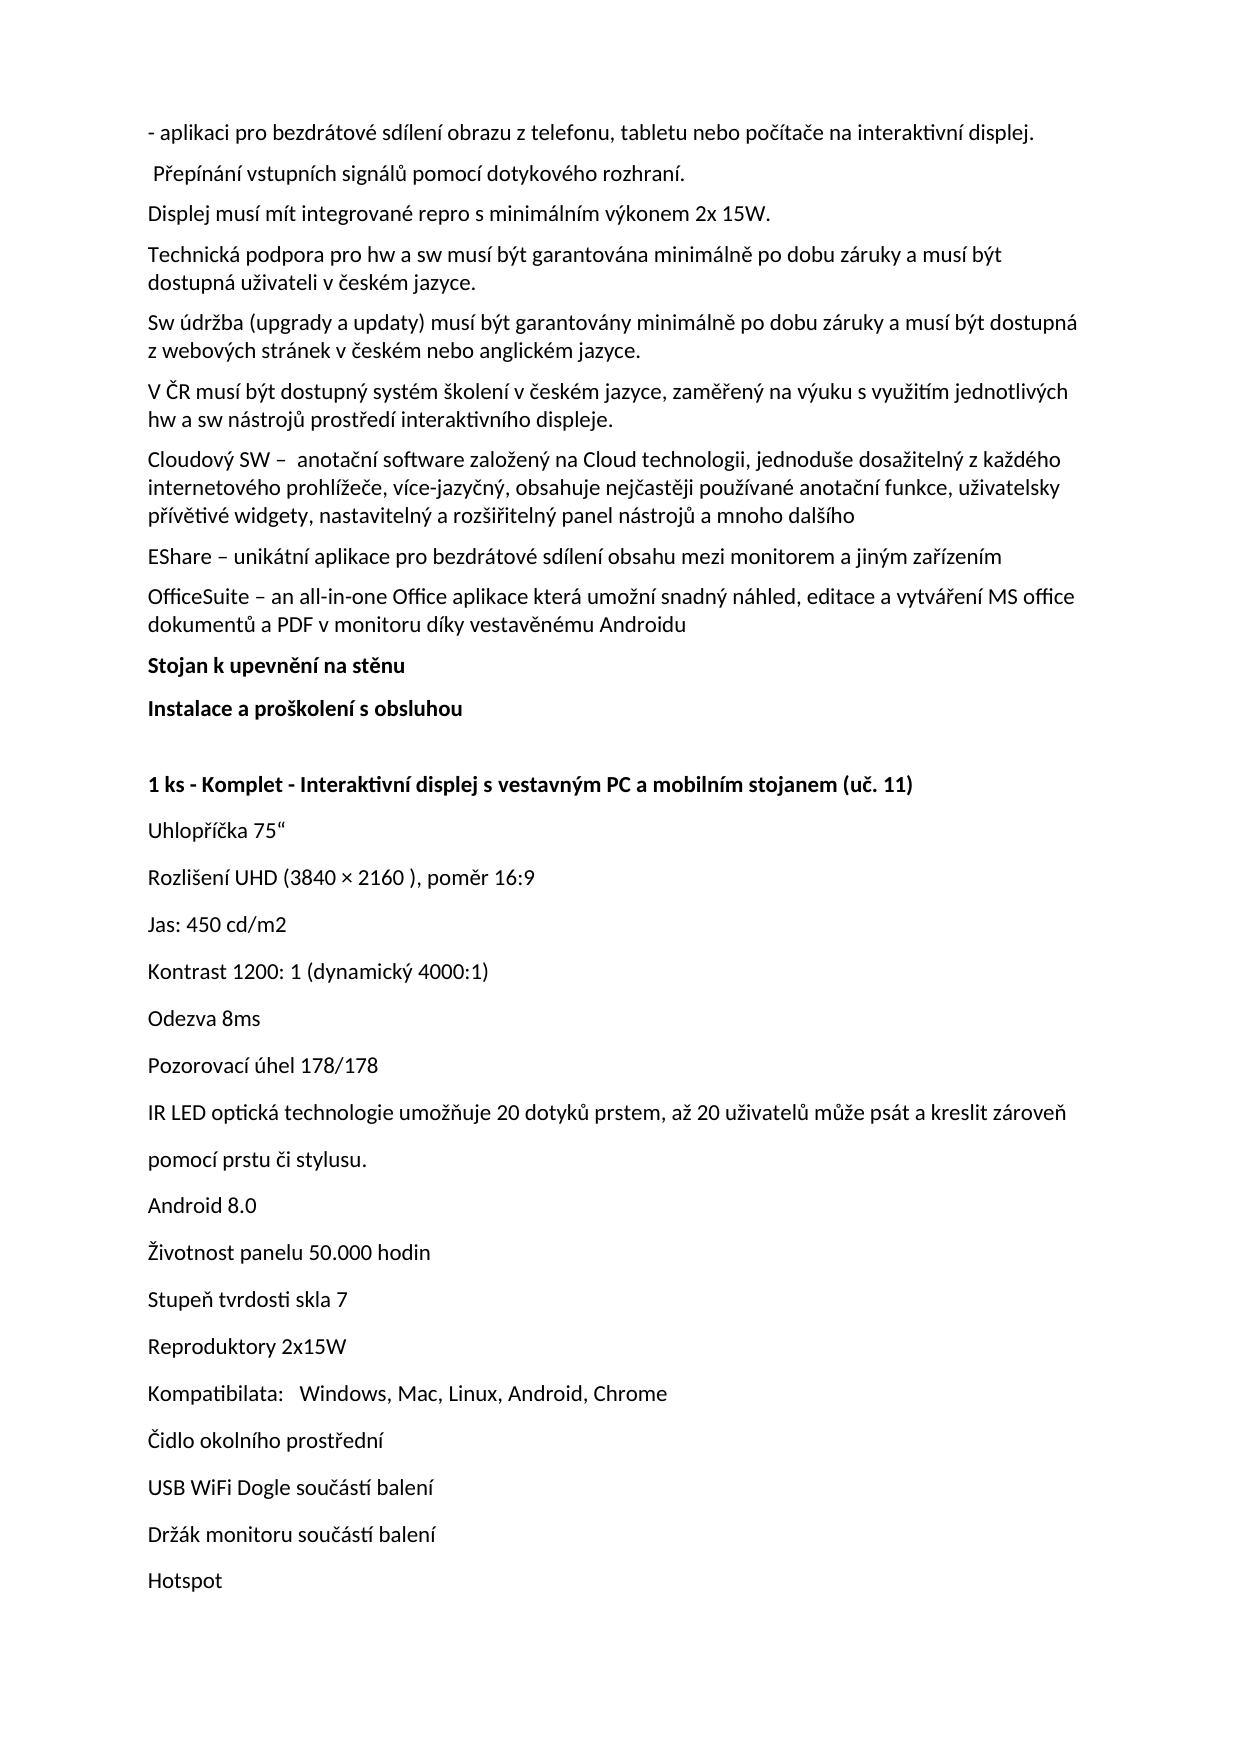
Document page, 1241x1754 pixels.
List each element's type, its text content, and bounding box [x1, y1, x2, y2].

text Čidlo okolního prostřední [148, 1426, 1093, 1454]
text Jas: 450 cd/m2 [148, 910, 1093, 938]
text V ČR musí být dostupný systém školení v českém jazyce, zaměřený na výuku s využitím jednotlivých hw a sw nástrojů prostředí interaktivního displeje. [148, 377, 1093, 433]
text Displej musí mít integrované repro s minimálním výkonem 2x 15W. [148, 199, 1093, 227]
text Rozlišení UHD (3840 × 2160 ), poměr 16:9 [148, 863, 1093, 892]
text Technická podpora pro hw a sw musí být garantována minimálně po dobu záruky a musí být dostupná uživateli v českém jazyce. [148, 240, 1093, 296]
text - aplikaci pro bezdrátové sdílení obrazu z telefonu, tabletu nebo počítače na interaktivní displej. [148, 118, 1093, 146]
text Hotspot [148, 1567, 1093, 1595]
text Držák monitoru součástí balení [148, 1520, 1093, 1548]
text OfficeSuite – an all-in-one Office aplikace která umožní snadný náhled, editace a vytváření MS office dokumentů a PDF v monitoru díky vestavěnému Androidu [148, 582, 1093, 638]
text Instalace a proškolení s obsluhou [148, 694, 1093, 722]
text pomocí prstu či stylusu. [148, 1145, 1093, 1173]
text Přepínání vstupních signálů pomocí dotykového rozhraní. [148, 159, 1093, 187]
text 1 ks - Komplet - Interaktivní displej s vestavným PC a mobilním stojanem (uč. 11) [148, 770, 1093, 798]
text Stojan k upevnění na stěnu [148, 651, 1093, 679]
text Uhlopříčka 75“ [148, 817, 1093, 845]
text Kontrast 1200: 1 (dynamický 4000:1) [148, 957, 1093, 985]
text Sw údržba (upgrady a updaty) musí být garantovány minimálně po dobu záruky a musí být dostupná z webových stránek v českém nebo anglickém jazyce. [148, 308, 1093, 364]
text Životnost panelu 50.000 hodin [148, 1238, 1093, 1267]
text Pozorovací úhel 178/178 [148, 1051, 1093, 1079]
text Reproduktory 2x15W [148, 1332, 1093, 1360]
text Odezva 8ms [148, 1004, 1093, 1032]
text EShare – unikátní aplikace pro bezdrátové sdílení obsahu mezi monitorem a jiným zařízením [148, 542, 1093, 570]
text USB WiFi Dogle součástí balení [148, 1473, 1093, 1501]
text Stupeň tvrdosti skla 7 [148, 1285, 1093, 1313]
text Kompatibilata: Windows, Mac, Linux, Android, Chrome [148, 1379, 1093, 1407]
text IR LED optická technologie umožňuje 20 dotyků prstem, až 20 uživatelů může psát a kreslit zároveň [148, 1098, 1093, 1126]
text Cloudový SW – anotační software založený na Cloud technologii, jednoduše dosažitelný z každého internetového prohlížeče, více-jazyčný, obsahuje nejčastěji používané anotační funkce, uživatelsky přívětivé widgety, nastavitelný a rozšiřitelný panel nástrojů a mnoho dalšího [148, 445, 1093, 529]
text Android 8.0 [148, 1192, 1093, 1220]
